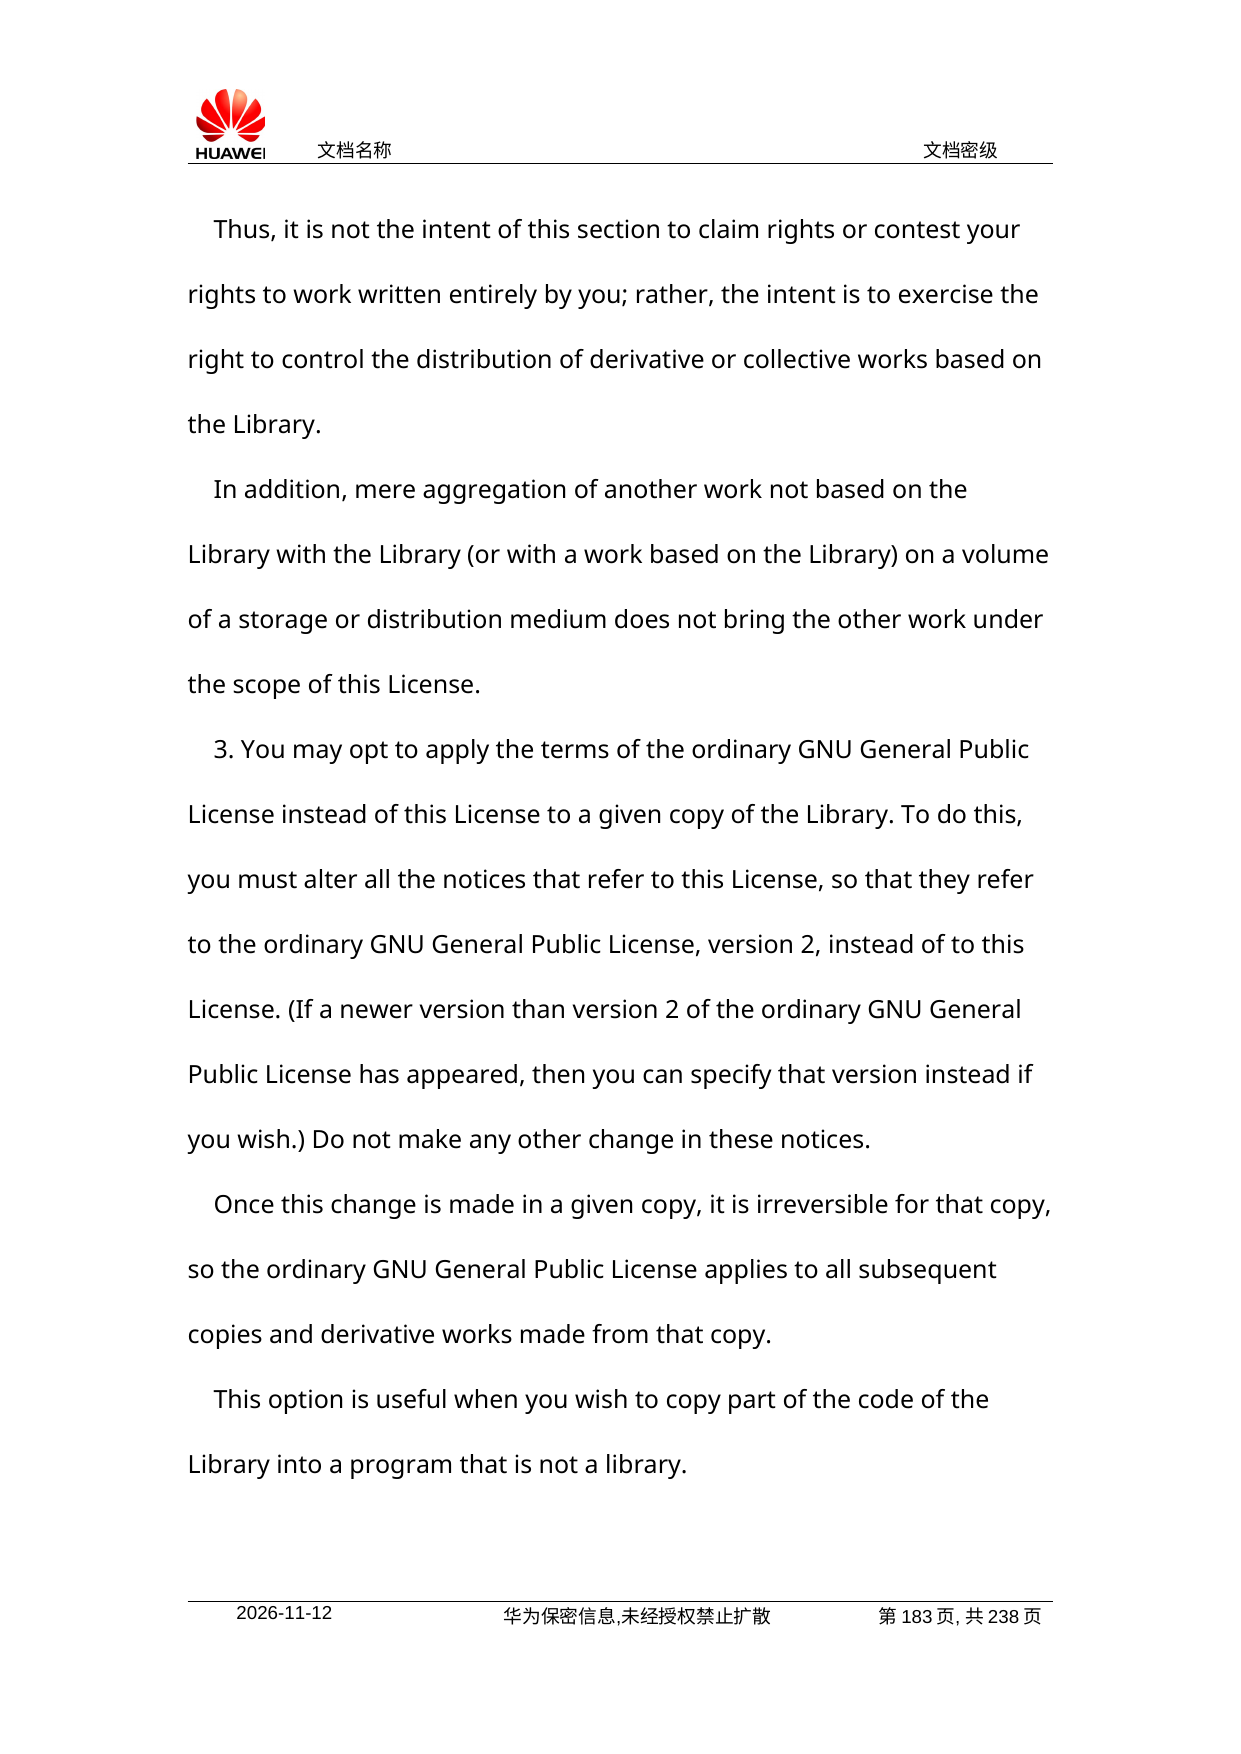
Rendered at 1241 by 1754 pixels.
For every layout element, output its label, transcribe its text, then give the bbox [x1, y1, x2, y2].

picture [196, 89, 265, 159]
text 3. You may opt to apply the terms of the ordinary GNU General Public License instead of this License to a given copy of the Library. To do this, you must alter all the notices that refer to this License, so that they refer to the ordinary GNU General Public License, version 2, instead of to this License. (If a newer version than version 2 of the ordinary GNU General Public License has appeared, then you can specify that version instead if you wish.) Do not make any other change in these notices. [187, 716, 1053, 1171]
text This option is useful when you wish to copy part of the code of the Library into a program that is not a library. [187, 1366, 1053, 1496]
text Once this change is made in a given copy, it is irreversible for that copy, so the ordinary GNU General Public License applies to all subsequent copies and derivative works made from that copy. [187, 1171, 1053, 1366]
text In addition, mere aggregation of another work not based on the Library with the Library (or with a work based on the Library) on a volume of a storage or distribution medium does not bring the other work under the scope of this License. [187, 456, 1053, 716]
text Thus, it is not the intent of this section to claim rights or contest your rights to work written entirely by you; rather, the intent is to exercise the right to control the distribution of derivative or collective works based on the Library. [187, 196, 1053, 456]
